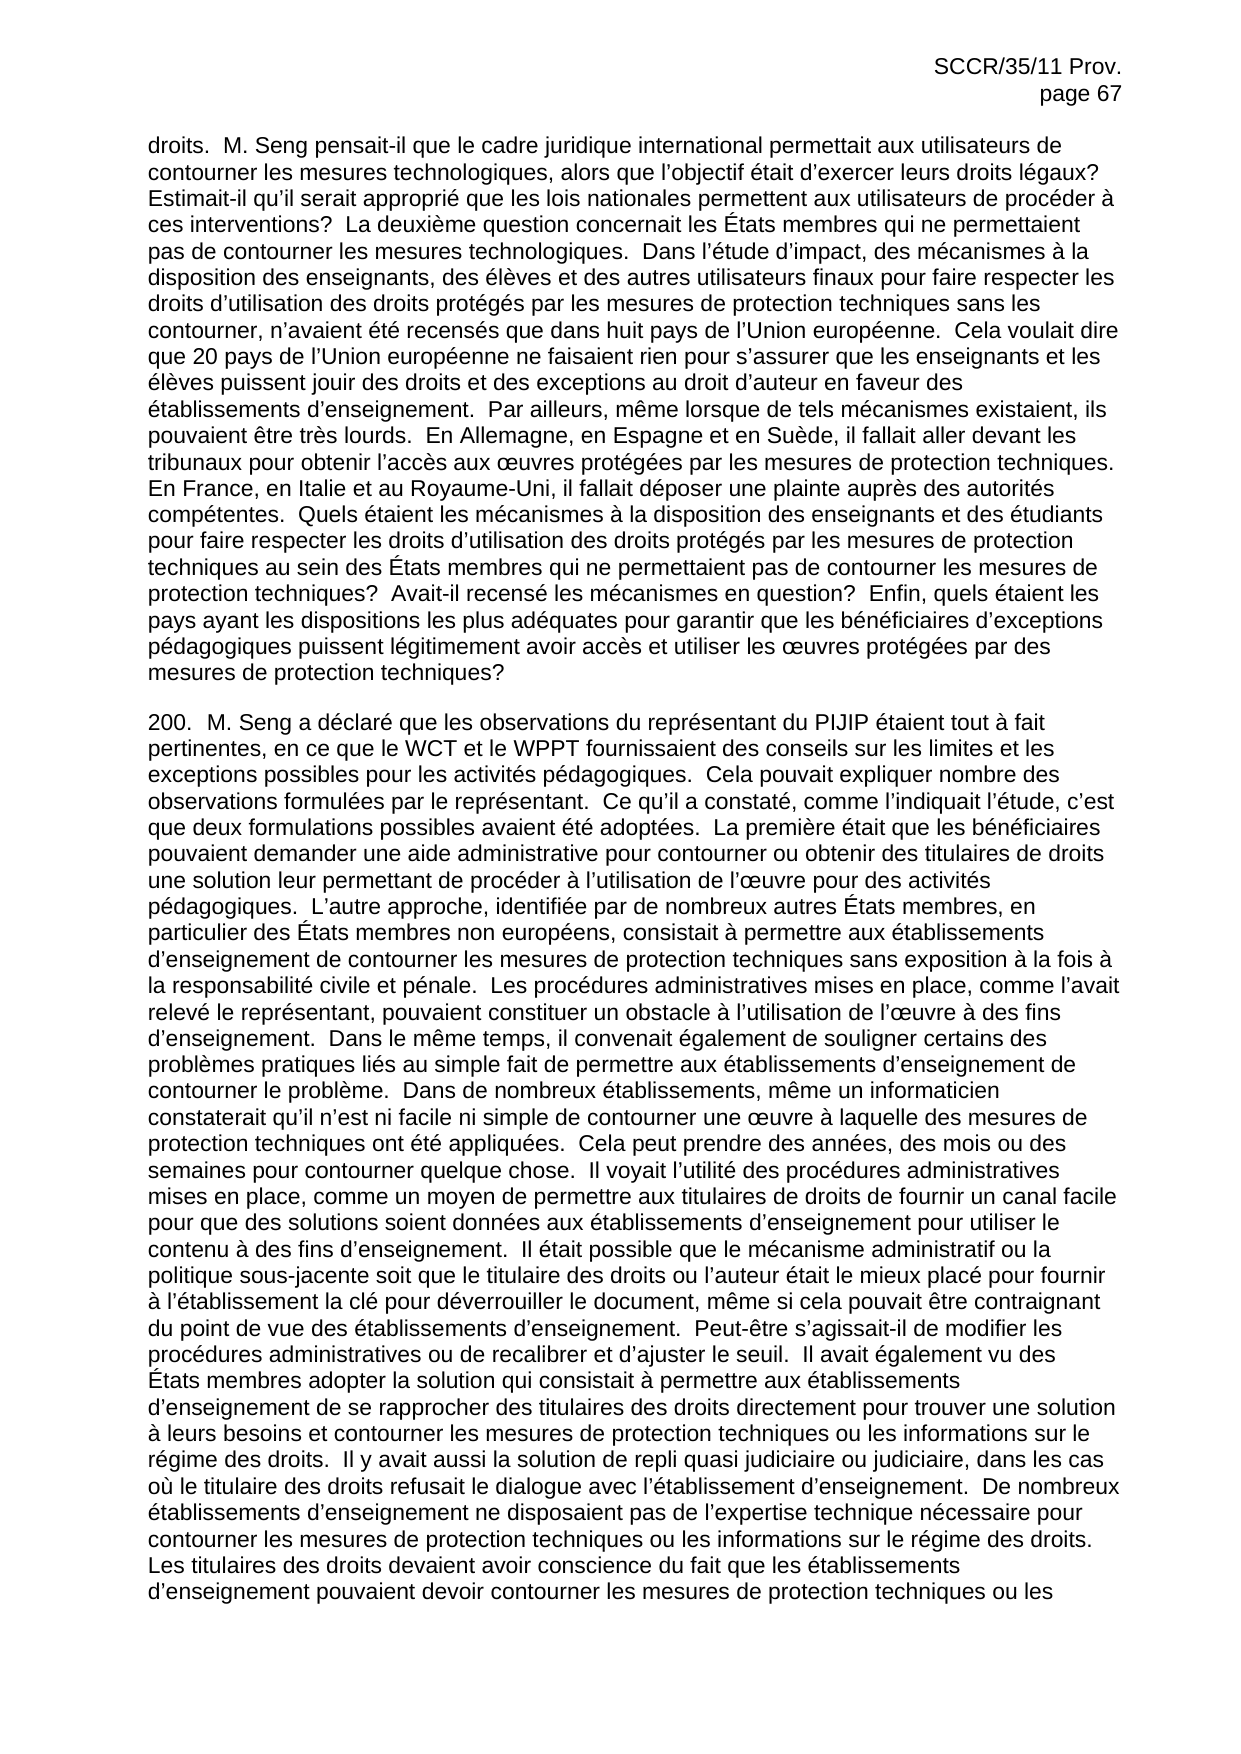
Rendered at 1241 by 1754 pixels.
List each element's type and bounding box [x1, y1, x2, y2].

text [148, 708, 1122, 1604]
text [148, 132, 1122, 686]
